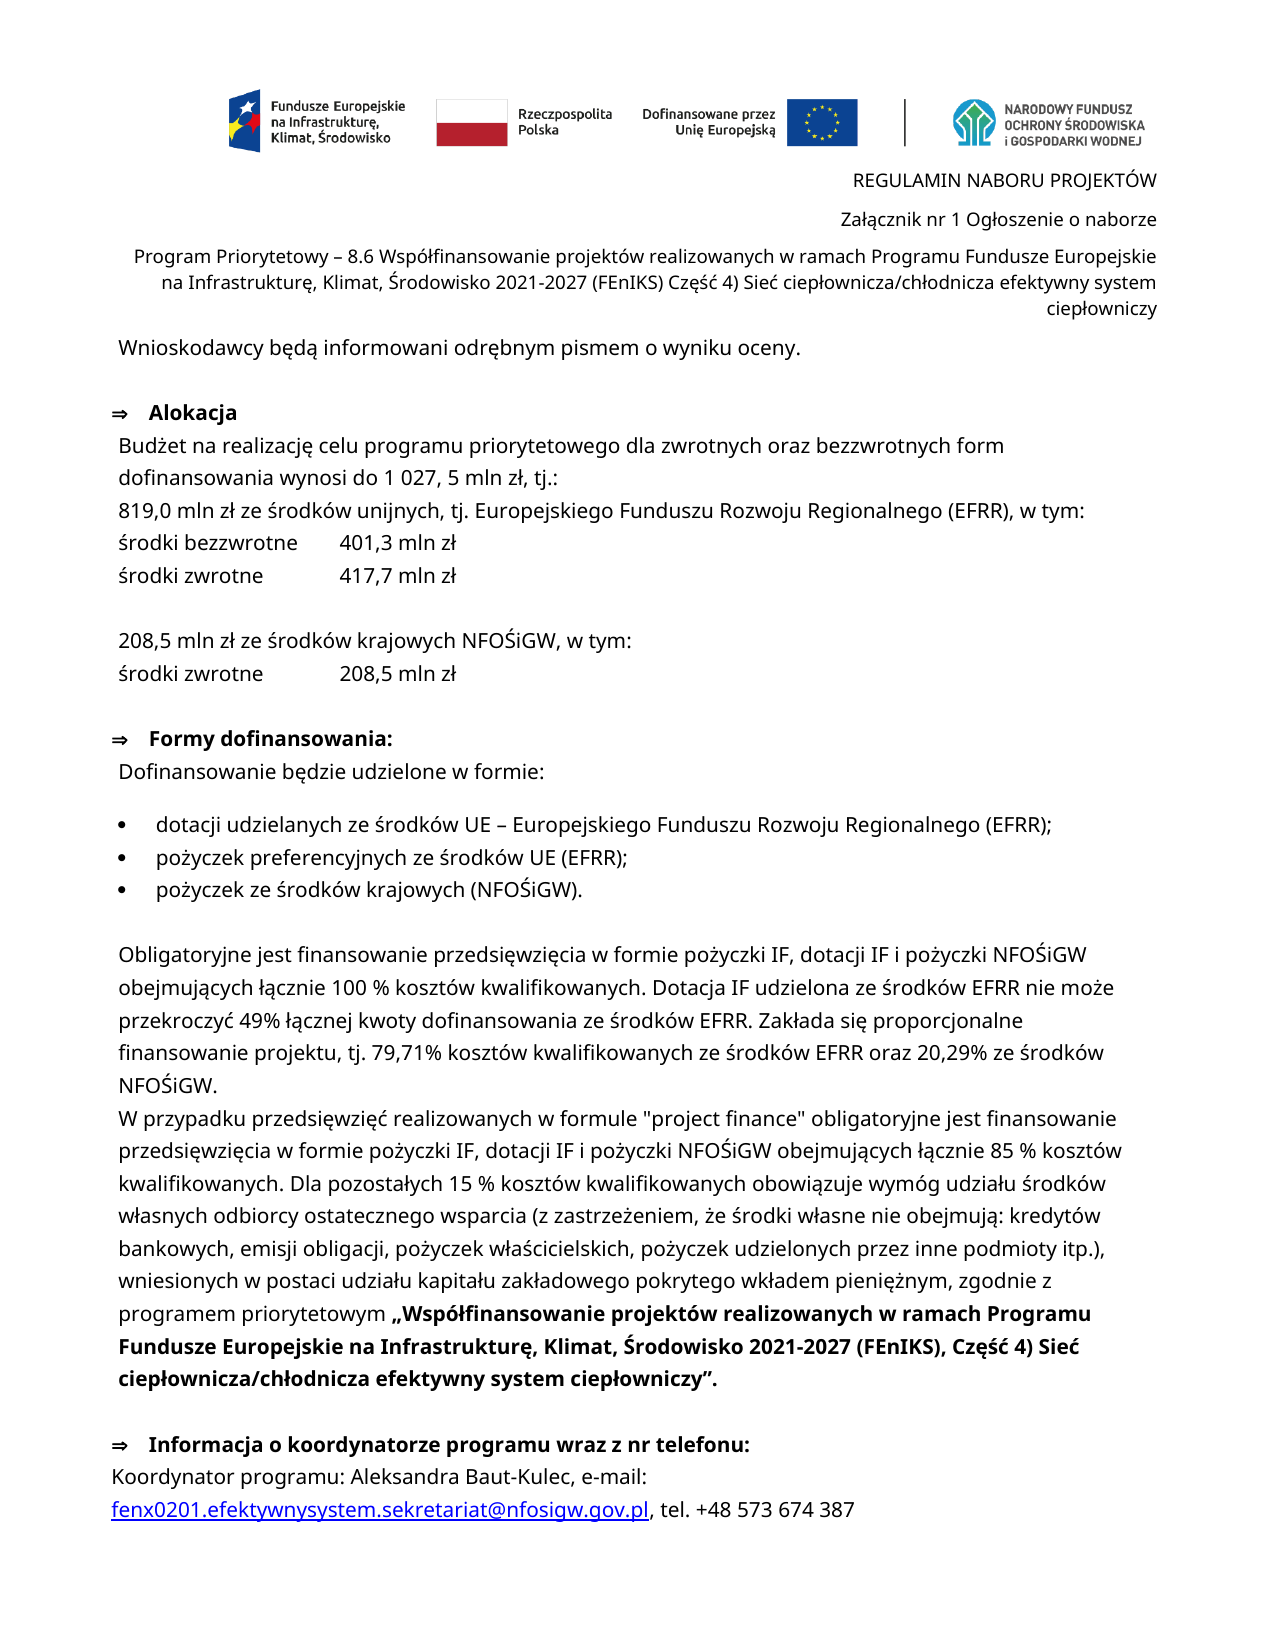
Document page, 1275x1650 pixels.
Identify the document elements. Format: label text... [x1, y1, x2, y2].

list Formy dofinansowania: [111, 724, 1157, 753]
picture [212, 73, 1157, 168]
list Alokacja [111, 398, 1157, 427]
text W przypadku przedsięwzięć realizowanych w formule "project finance" obligatoryjne jest finansowanie przedsięwzięcia w formie pożyczki IF, dotacji IF i pożyczki NFOŚiGW obejmujących łącznie 85 % kosztów kwalifikowanych. Dla pozostałych 15 % kosztów kwalifikowanych obowiązuje wymóg udziału środków własnych odbiorcy ostatecznego wsparcia (z zastrzeżeniem, że środki własne nie obejmują: kredytów bankowych, emisji obligacji, pożyczek właścicielskich, pożyczek udzielonych przez inne podmioty itp.), wniesionych w postaci udziału kapitału zakładowego pokrytego wkładem pieniężnym, zgodnie z programem priorytetowym „Współfinansowanie projektów realizowanych w ramach Programu Fundusze Europejskie na Infrastrukturę, Klimat, Środowisko 2021-2027 (FEnIKS), Część 4) Sieć ciepłownicza/chłodnicza efektywny system ciepłowniczy”. [118, 1104, 1157, 1393]
text 208,5 mln zł ze środków krajowych NFOŚiGW, w tym: [118, 626, 1157, 655]
list dotacji udzielanych ze środków UE – Europejskiego Funduszu Rozwoju Regionalnego (EFRR); [118, 810, 1157, 839]
text Dofinansowanie będzie udzielone w formie: [118, 757, 1157, 785]
text 819,0 mln zł ze środków unijnych, tj. Europejskiego Funduszu Rozwoju Regionalnego (EFRR), w tym: [118, 496, 1157, 524]
list pożyczek preferencyjnych ze środków UE (EFRR); [118, 843, 1157, 871]
text środki bezzwrotne 401,3 mln zł [118, 528, 1157, 557]
list Informacja o koordynatorze programu wraz z nr telefonu: [111, 1430, 1157, 1458]
text Koordynator programu: Aleksandra Baut-Kulec, e-mail: fenx0201.efektywnysystem.sekretariat@nfosigw.gov.pl, tel. +48 573 674 387 [111, 1462, 1157, 1523]
text Budżet na realizację celu programu priorytetowego dla zwrotnych oraz bezzwrotnych form dofinansowania wynosi do 1 027, 5 mln zł, tj.: [118, 431, 1157, 492]
list pożyczek ze środków krajowych (NFOŚiGW). [118, 875, 1157, 904]
text Wnioskodawcy będą informowani odrębnym pismem o wyniku oceny. [118, 333, 1157, 361]
text Obligatoryjne jest finansowanie przedsięwzięcia w formie pożyczki IF, dotacji IF i pożyczki NFOŚiGW obejmujących łącznie 100 % kosztów kwalifikowanych. Dotacja IF udzielona ze środków EFRR nie może przekroczyć 49% łącznej kwoty dofinansowania ze środków EFRR. Zakłada się proporcjonalne finansowanie projektu, tj. 79,71% kosztów kwalifikowanych ze środków EFRR oraz 20,29% ze środków NFOŚiGW. [118, 941, 1157, 1099]
text środki zwrotne 417,7 mln zł [118, 561, 1157, 589]
text środki zwrotne 208,5 mln zł [118, 659, 1157, 687]
